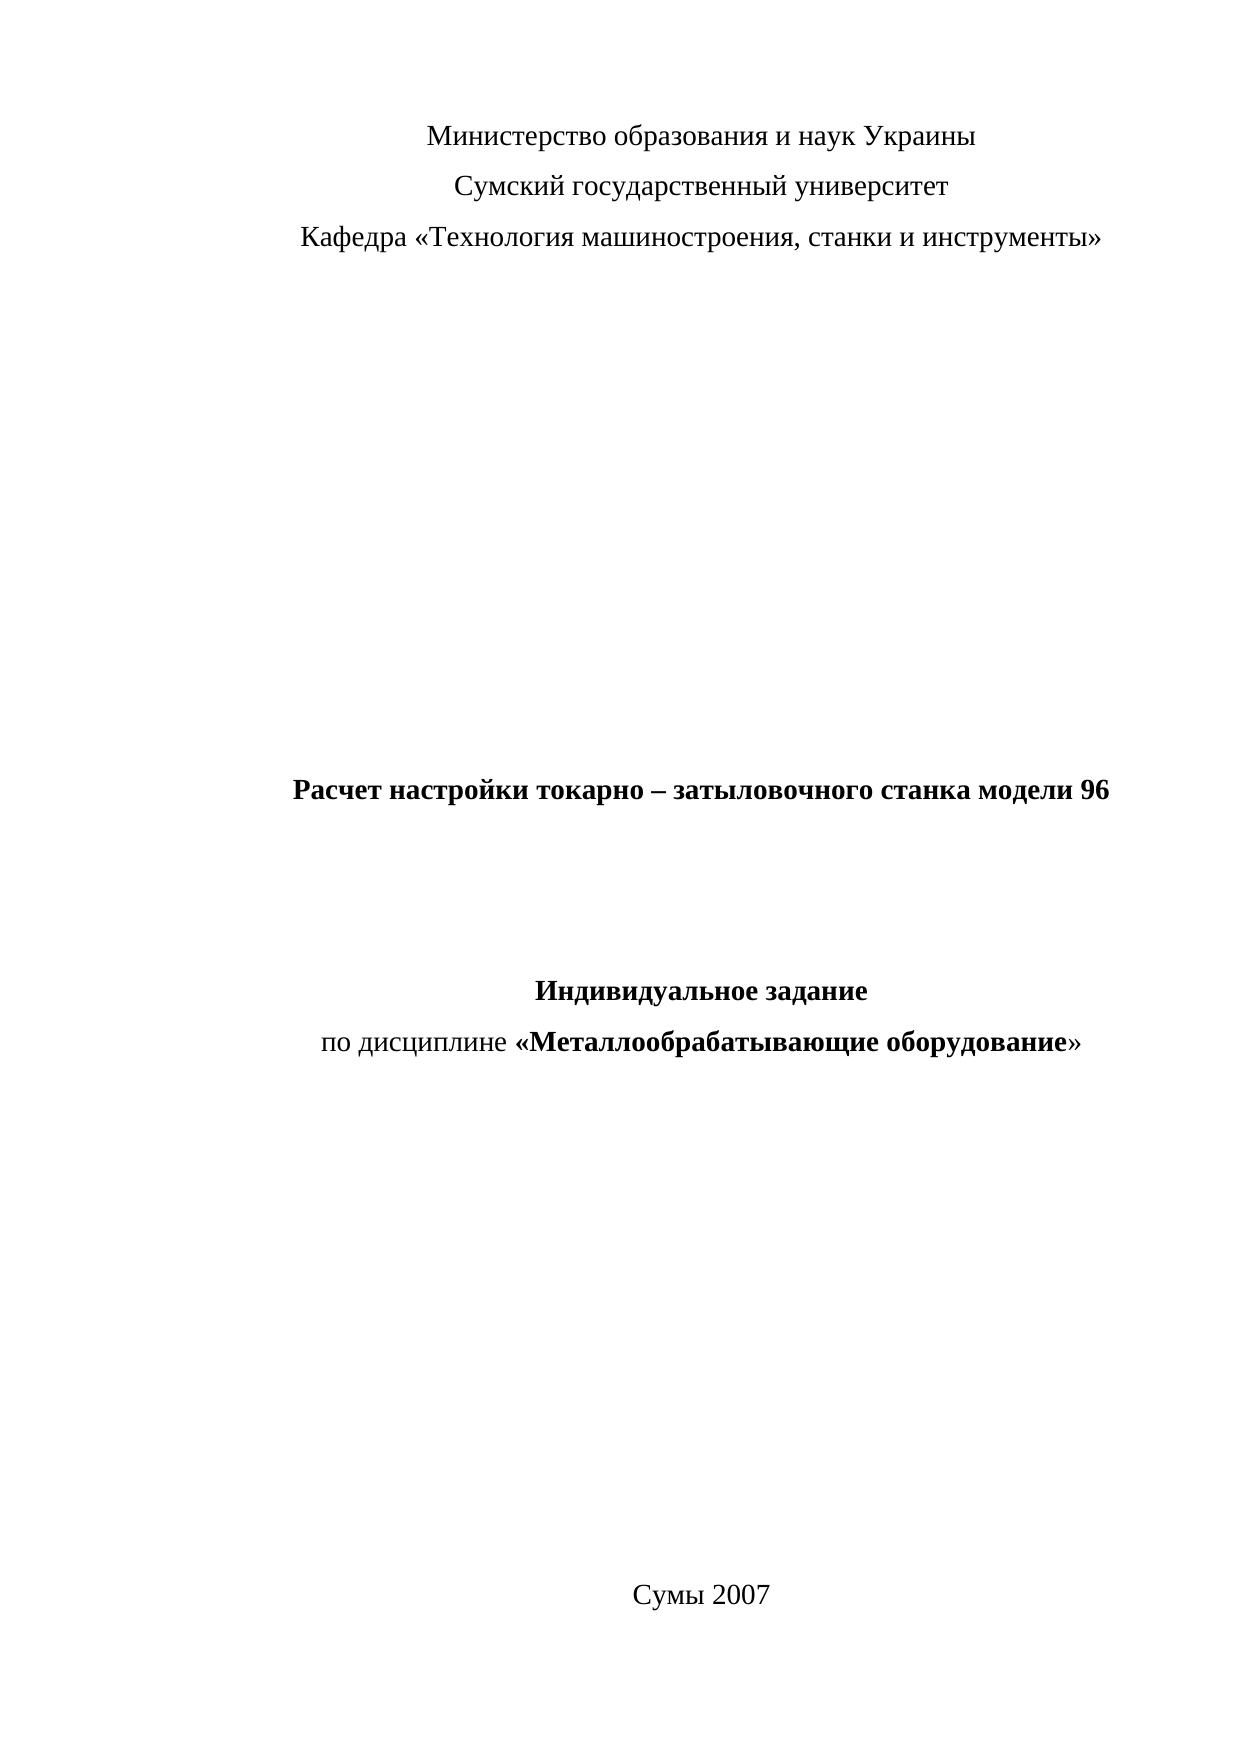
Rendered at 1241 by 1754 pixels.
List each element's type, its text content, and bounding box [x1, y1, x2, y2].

text Расчет настройки токарно – затыловочного станка модели 96 [177, 772, 1152, 806]
text Кафедра «Технология машиностроения, станки и инструменты» [177, 219, 1152, 252]
text Сумы 2007 [177, 1577, 1152, 1611]
text по дисциплине «Металлообрабатывающие оборудование» [177, 1024, 1152, 1057]
text Министерство образования и наук Украины [177, 118, 1152, 152]
text Сумский государственный университет [177, 168, 1152, 202]
text Индивидуальное задание [177, 973, 1152, 1007]
